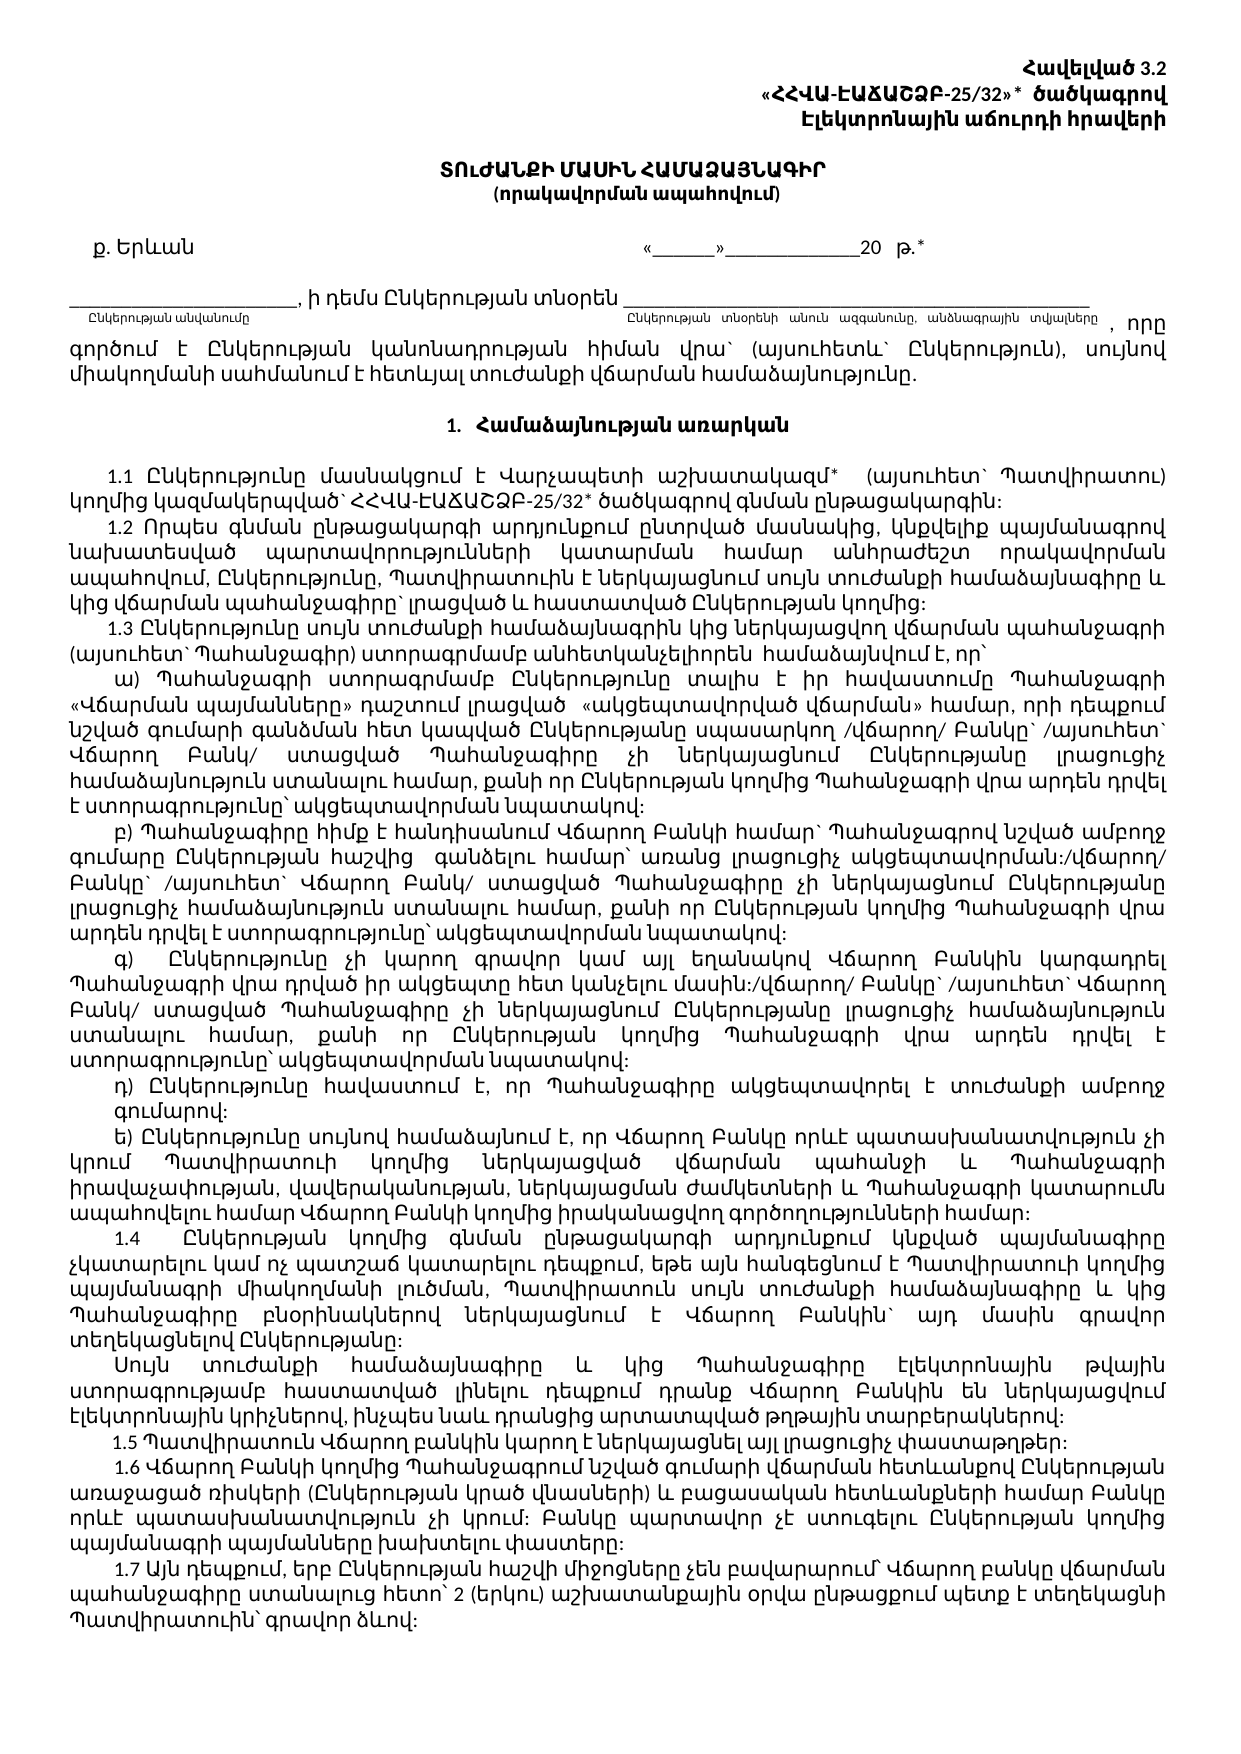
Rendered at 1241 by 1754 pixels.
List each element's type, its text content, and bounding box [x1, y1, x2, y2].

text ______________________, ի դեմս Ընկերության տնօրեն _____________________________________________ [69, 285, 1167, 311]
text Էլեկտրոնային աճուրդի հրավերի [69, 106, 1167, 132]
text 1.5 Պատվիրատուն Վճարող բանկին կարող է ներկայացնել այլ լրացուցիչ փաստաթղթեր: [69, 1429, 1167, 1454]
text (որակավորման ապահովում) [69, 183, 1167, 206]
text 1.6 Վճարող Բանկի կողմից Պահանջագրում նշված գումարի վճարման հետևանքով Ընկերության առաջացած ռիսկերի (Ընկերության կրած վնասների) և բացասական հետևանքների համար Բանկը որևէ պատասխանատվություն չի կրում: Բանկը պարտավոր չէ ստուգելու Ընկերության կողմից պայմանագրի պայմանները խախտելու փաստերը: [69, 1454, 1167, 1556]
text ա) Պահանջագրի ստորագրմամբ Ընկերությունը տալիս է իր հավաստումը Պահանջագրի «Վճարման պայմանները» դաշտում լրացված «ակցեպտավորված վճարման» համար, որի դեպքում նշված գումարի գանձման հետ կապված Ընկերությանը սպասարկող /վճարող/ Բանկը` /այսուհետ` Վճարող Բանկ/ ստացված Պահանջագիրը չի ներկայացնում Ընկերությանը լրացուցիչ համաձայնություն ստանալու համար, քանի որ Ընկերության կողմից Պահանջագրի վրա արդեն դրվել է ստորագրությունը՝ ակցեպտավորման նպատակով: [69, 666, 1167, 819]
text 1.7 Այն դեպքում, երբ Ընկերության հաշվի միջոցները չեն բավարարում՝ Վճարող բանկը վճարման պահանջագիրը ստանալուց հետո՝ 2 (երկու) աշխատանքային օրվա ընթացքում պետք է տեղեկացնի Պատվիրատուին՝ գրավոր ձևով: [69, 1556, 1167, 1632]
text Սույն տուժանքի համաձայնագիրը և կից Պահանջագիրը էլեկտրոնային թվային ստորագրությամբ հաստատված լինելու դեպքում դրանք Վճարող Բանկին են ներկայացվում էլեկտրոնային կրիչներով, ինչպես նաև դրանցից արտատպված թղթային տարբերակներով: [69, 1353, 1167, 1429]
text «ՀՀՎԱ-ԷԱՃԱՇՁԲ-25/32»* ծածկագրով [69, 81, 1167, 106]
text Հավելված 3.2 [69, 56, 1167, 81]
text ՏՈւԺԱՆՔԻ ՄԱՍԻՆ ՀԱՄԱՁԱՅՆԱԳԻՐ [69, 157, 1167, 183]
text գ) Ընկերությունը չի կարող գրավոր կամ այլ եղանակով Վճարող Բանկին կարգադրել Պահանջագրի վրա դրված իր ակցեպտը հետ կանչելու մասին:/վճարող/ Բանկը` /այսուհետ` Վճարող Բանկ/ ստացված Պահանջագիրը չի ներկայացնում Ընկերությանը լրացուցիչ համաձայնություն ստանալու համար, քանի որ Ընկերության կողմից Պահանջագրի վրա արդեն դրվել է ստորագրությունը՝ ակցեպտավորման նպատակով: [69, 946, 1167, 1073]
text 1.2 Որպես գնման ընթացակարգի արդյունքում ընտրված մասնակից, կնքվելիք պայմանագրով նախատեսված պարտավորությունների կատարման համար անհրաժեշտ որակավորման ապահովում, Ընկերությունը, Պատվիրատուին է ներկայացնում սույն տուժանքի համաձայնագիրը և կից վճարման պահանջագիրը` լրացված և հաստատված Ընկերության կողմից: [69, 514, 1167, 616]
text 1.3 Ընկերությունը սույն տուժանքի համաձայնագրին կից ներկայացվող վճարման պահանջագրի (այսուհետ` Պահանջագիր) ստորագրմամբ անհետկանչելիորեն համաձայնվում է, որ՝ [69, 616, 1167, 666]
text ե) Ընկերությունը սույնով համաձայնում է, որ Վճարող Բանկը որևէ պատասխանատվություն չի կրում Պատվիրատուի կողմից ներկայացված վճարման պահանջի և Պահանջագրի իրավաչափության, վավերականության, ներկայացման ժամկետների և Պահանջագրի կատարումն ապահովելու համար Վճարող Բանկի կողմից իրականացվող գործողությունների համար: [69, 1124, 1167, 1226]
text Ընկերության անվանումը Ընկերության տնօրենի անուն ազգանունը, անձնագրային տվյալները , որը գործում է Ընկերության կանոնադրության հիման վրա` (այսուհետև` Ընկերություն), սույնով միակողմանի սահմանում է հետևյալ տուժանքի վճարման համաձայնությունը. [69, 311, 1167, 387]
text դ) Ընկերությունը հավաստում է, որ Պահանջագիրը ակցեպտավորել է տուժանքի ամբողջ գումարով: [113, 1073, 1167, 1124]
text 1.1 Ընկերությունը մասնակցում է Վարչապետի աշխատակազմ* (այսուհետ` Պատվիրատու) կողմից կազմակերպված` ՀՀՎԱ-ԷԱՃԱՇՁԲ-25/32* ծածկագրով գնման ընթացակարգին: [69, 463, 1167, 514]
text 1. Համաձայնության առարկան [69, 412, 1167, 438]
text բ) Պահանջագիրը հիմք է հանդիսանում Վճարող Բանկի համար` Պահանջագրով նշված ամբողջ գումարը Ընկերության հաշվից գանձելու համար՝ առանց լրացուցիչ ակցեպտավորման:/վճարող/ Բանկը` /այսուհետ` Վճարող Բանկ/ ստացված Պահանջագիրը չի ներկայացնում Ընկերությանը լրացուցիչ համաձայնություն ստանալու համար, քանի որ Ընկերության կողմից Պահանջագրի վրա արդեն դրվել է ստորագրությունը՝ ակցեպտավորման նպատակով: [69, 819, 1167, 946]
text 1.4 Ընկերության կողմից գնման ընթացակարգի արդյունքում կնքված պայմանագիրը չկատարելու կամ ոչ պատշաճ կատարելու դեպքում, եթե այն հանգեցնում է Պատվիրատուի կողմից պայմանագրի միակողմանի լուծման, Պատվիրատուն սույն տուժանքի համաձայնագիրը և կից Պահանջագիրը բնօրինակներով ներկայացնում է Վճարող Բանկին` այդ մասին գրավոր տեղեկացնելով Ընկերությանը: [69, 1226, 1167, 1353]
text ք. Երևան «______»_____________20 թ.* [69, 234, 1167, 260]
